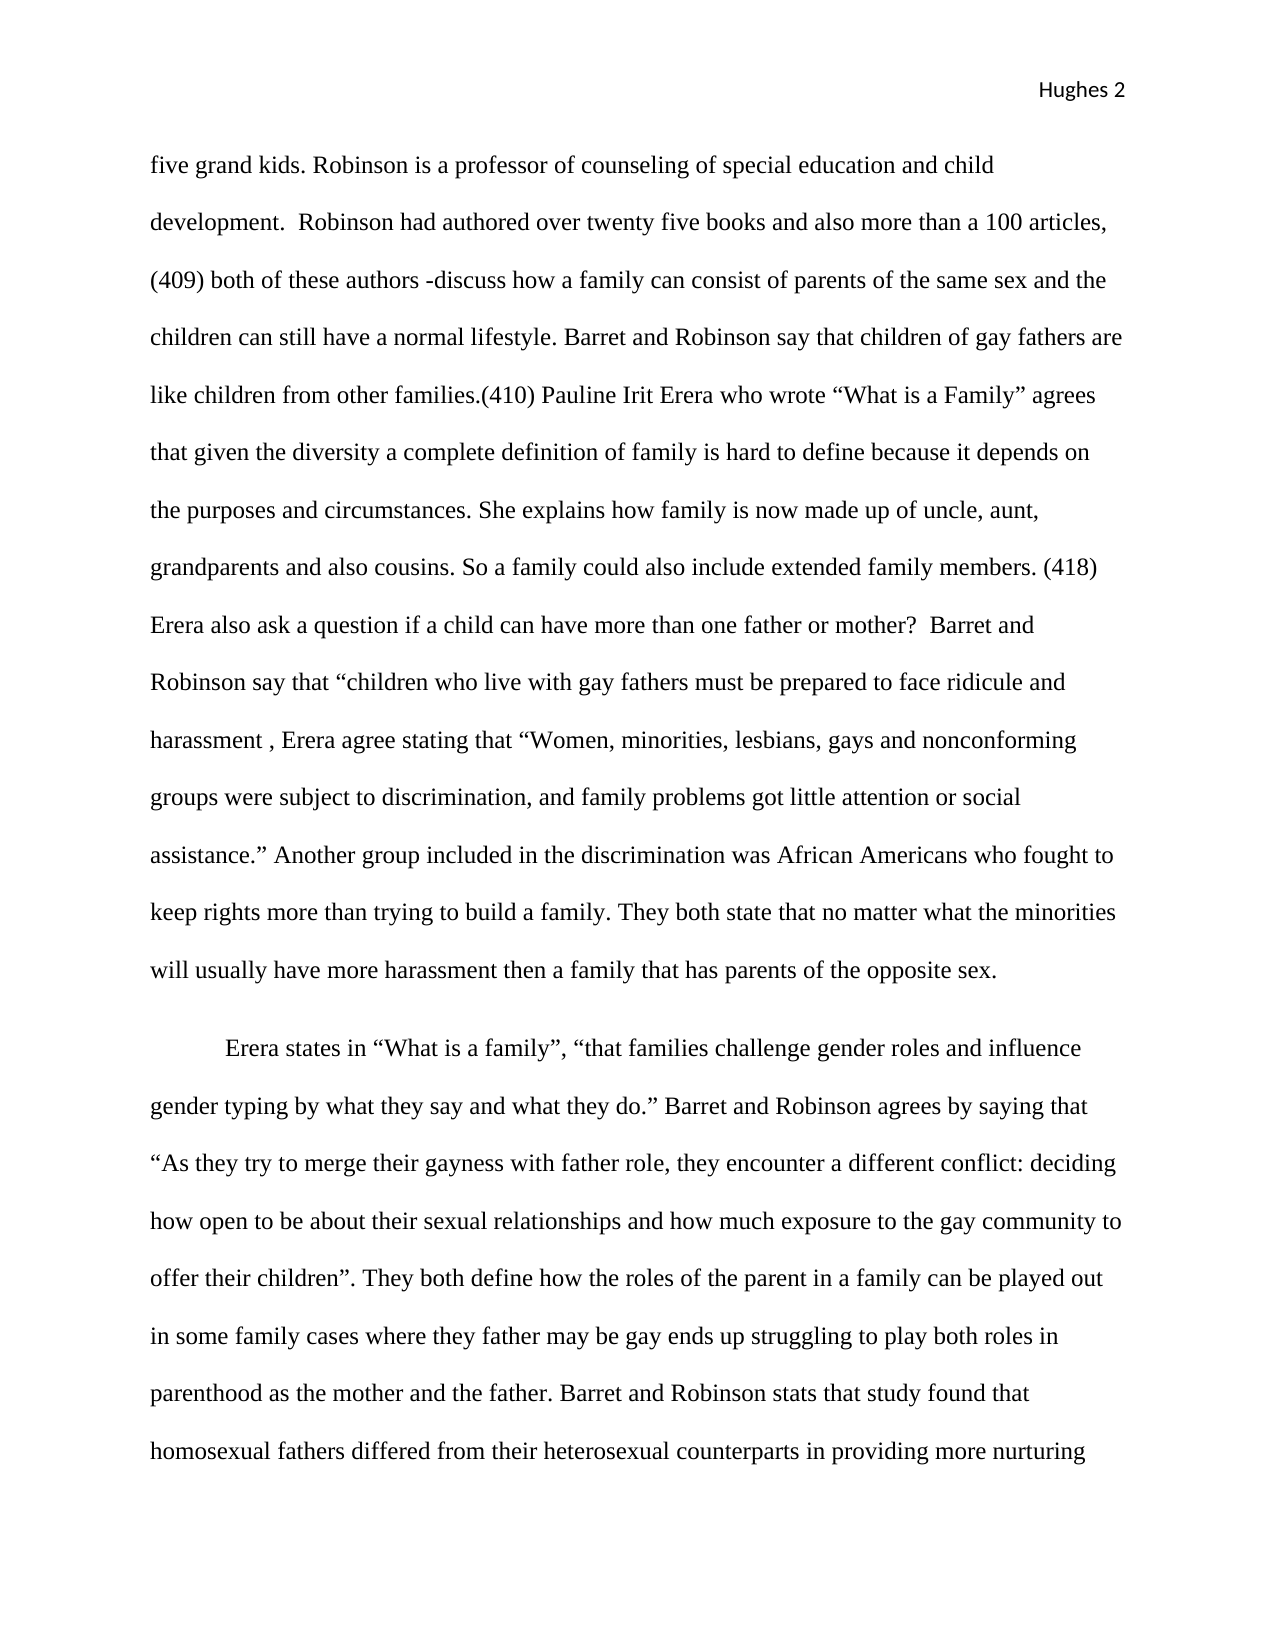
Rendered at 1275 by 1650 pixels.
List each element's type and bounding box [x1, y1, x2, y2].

text [150, 1033, 1125, 1464]
text [150, 150, 1125, 984]
